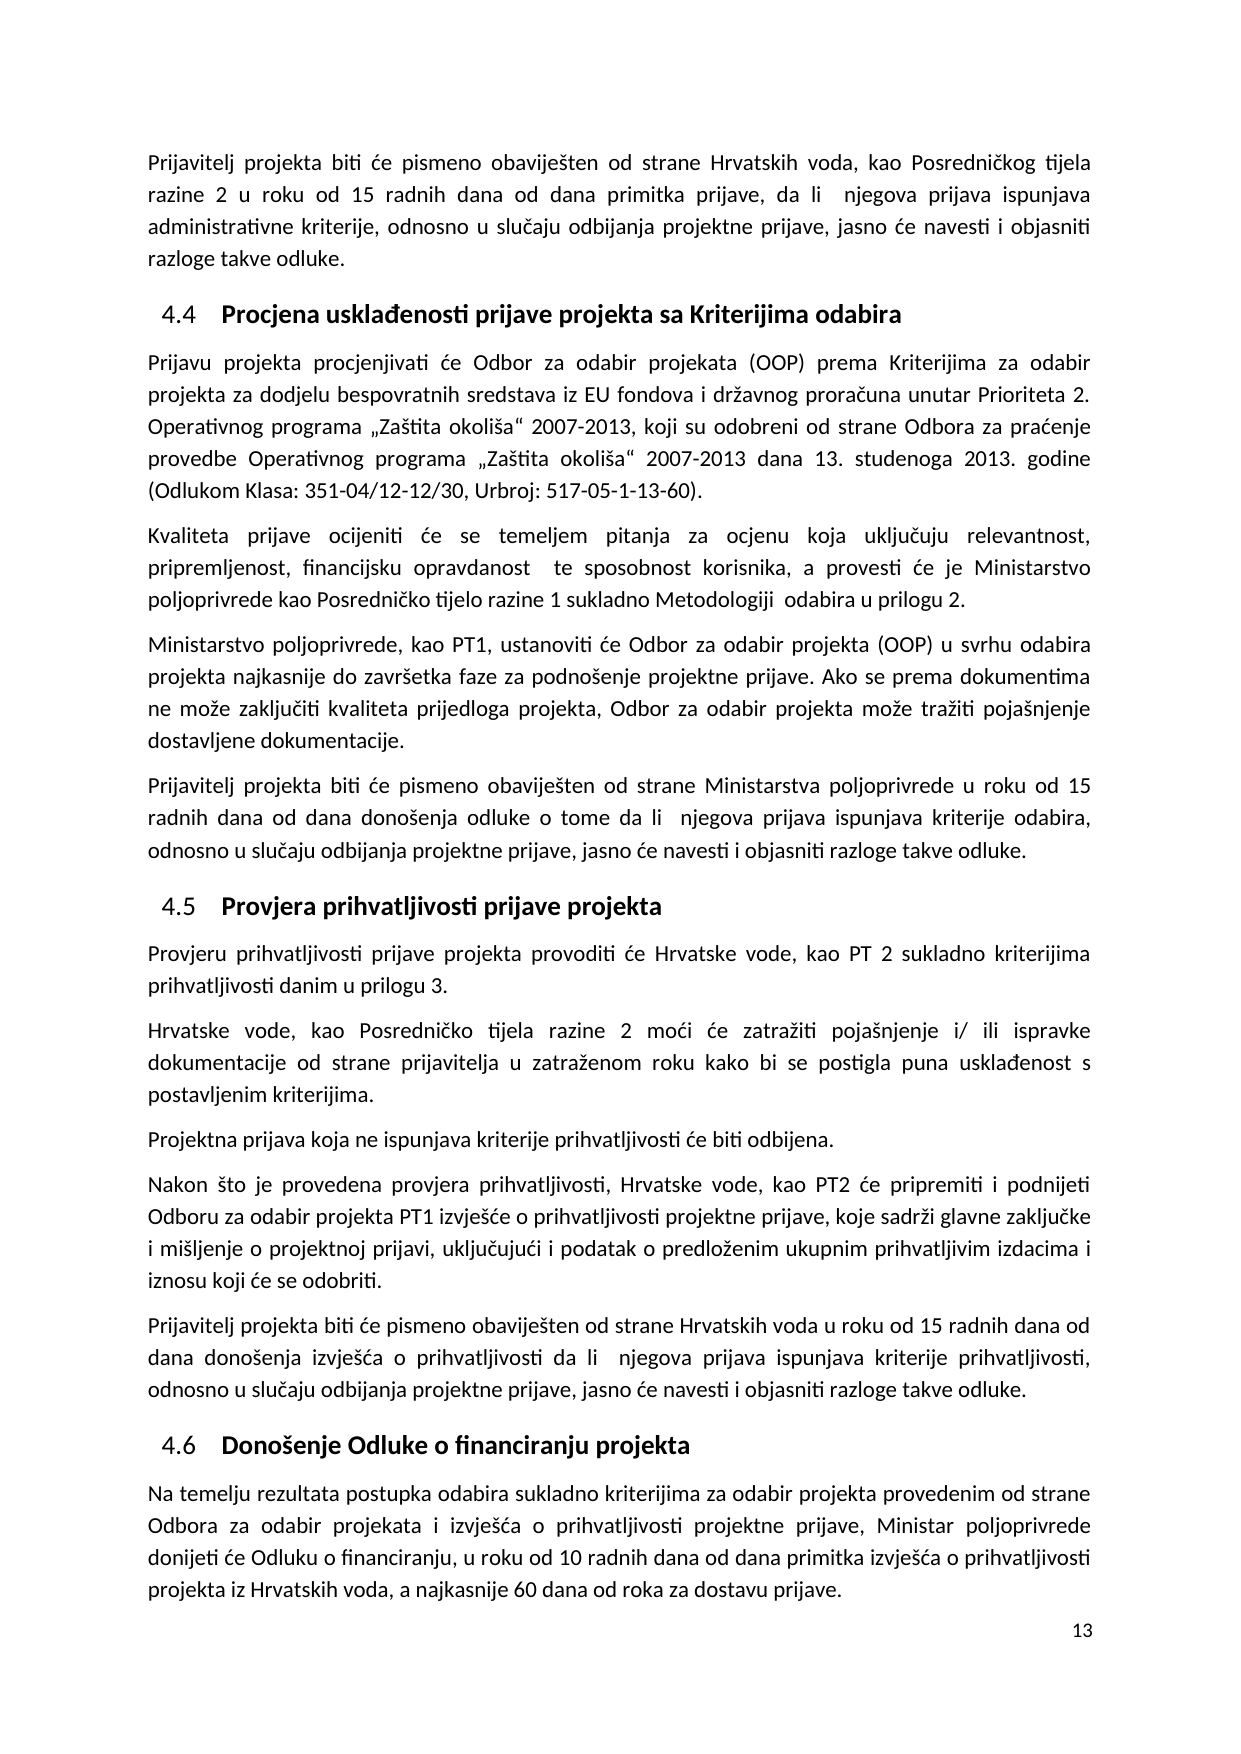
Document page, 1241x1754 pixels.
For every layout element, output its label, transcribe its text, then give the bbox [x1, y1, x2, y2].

subtitle Provjera prihvatljivosti prijave projekta [161, 889, 1093, 922]
subtitle Donošenje Odluke o financiranju projekta [161, 1428, 1093, 1461]
text Kvaliteta prijave ocijeniti će se temeljem pitanja za ocjenu koja uključuju relevantnost, pripremljenost, financijsku opravdanost te sposobnost korisnika, a provesti će je Ministarstvo poljoprivrede kao Posredničko tijelo razine 1 sukladno Metodologiji odabira u prilogu 2. [148, 521, 1093, 613]
text Nakon što je provedena provjera prihvatljivosti, Hrvatske vode, kao PT2 će pripremiti i podnijeti Odboru za odabir projekta PT1 izvješće o prihvatljivosti projektne prijave, koje sadrži glavne zaključke i mišljenje o projektnoj prijavi, uključujući i podatak o predloženim ukupnim prihvatljivim izdacima i iznosu koji će se odobriti. [148, 1170, 1093, 1294]
text Prijavu projekta procjenjivati će Odbor za odabir projekata (OOP) prema Kriterijima za odabir projekta za dodjelu bespovratnih sredstava iz EU fondova i državnog proračuna unutar Prioriteta 2. Operativnog programa „Zaštita okoliša“ 2007-2013, koji su odobreni od strane Odbora za praćenje provedbe Operativnog programa „Zaštita okoliša“ 2007-2013 dana 13. studenoga 2013. godine (Odlukom Klasa: 351-04/12-12/30, Urbroj: 517-05-1-13-60). [148, 348, 1093, 504]
text Prijavitelj projekta biti će pismeno obaviješten od strane Hrvatskih voda, kao Posredničkog tijela razine 2 u roku od 15 radnih dana od dana primitka prijave, da li njegova prijava ispunjava administrativne kriterije, odnosno u slučaju odbijanja projektne prijave, jasno će navesti i objasniti razloge takve odluke. [148, 148, 1093, 272]
subtitle Procjena usklađenosti prijave projekta sa Kriterijima odabira [161, 297, 1093, 330]
text Projektna prijava koja ne ispunjava kriterije prihvatljivosti će biti odbijena. [148, 1125, 1093, 1153]
text Prijavitelj projekta biti će pismeno obaviješten od strane Hrvatskih voda u roku od 15 radnih dana od dana donošenja izvješća o prihvatljivosti da li njegova prijava ispunjava kriterije prihvatljivosti, odnosno u slučaju odbijanja projektne prijave, jasno će navesti i objasniti razloge takve odluke. [148, 1311, 1093, 1403]
text Provjeru prihvatljivosti prijave projekta provoditi će Hrvatske vode, kao PT 2 sukladno kriterijima prihvatljivosti danim u prilogu 3. [148, 939, 1093, 999]
text Ministarstvo poljoprivrede, kao PT1, ustanoviti će Odbor za odabir projekta (OOP) u svrhu odabira projekta najkasnije do završetka faze za podnošenje projektne prijave. Ako se prema dokumentima ne može zaključiti kvaliteta prijedloga projekta, Odbor za odabir projekta može tražiti pojašnjenje dostavljene dokumentacije. [148, 630, 1093, 755]
text Hrvatske vode, kao Posredničko tijela razine 2 moći će zatražiti pojašnjenje i/ ili ispravke dokumentacije od strane prijavitelja u zatraženom roku kako bi se postigla puna usklađenost s postavljenim kriterijima. [148, 1016, 1093, 1108]
text Prijavitelj projekta biti će pismeno obaviješten od strane Ministarstva poljoprivrede u roku od 15 radnih dana od dana donošenja odluke o tome da li njegova prijava ispunjava kriterije odabira, odnosno u slučaju odbijanja projektne prijave, jasno će navesti i objasniti razloge takve odluke. [148, 771, 1093, 864]
text Na temelju rezultata postupka odabira sukladno kriterijima za odabir projekta provedenim od strane Odbora za odabir projekata i izvješća o prihvatljivosti projektne prijave, Ministar poljoprivrede donijeti će Odluku o financiranju, u roku od 10 radnih dana od dana primitka izvješća o prihvatljivosti projekta iz Hrvatskih voda, a najkasnije 60 dana od roka za dostavu prijave. [148, 1479, 1093, 1603]
